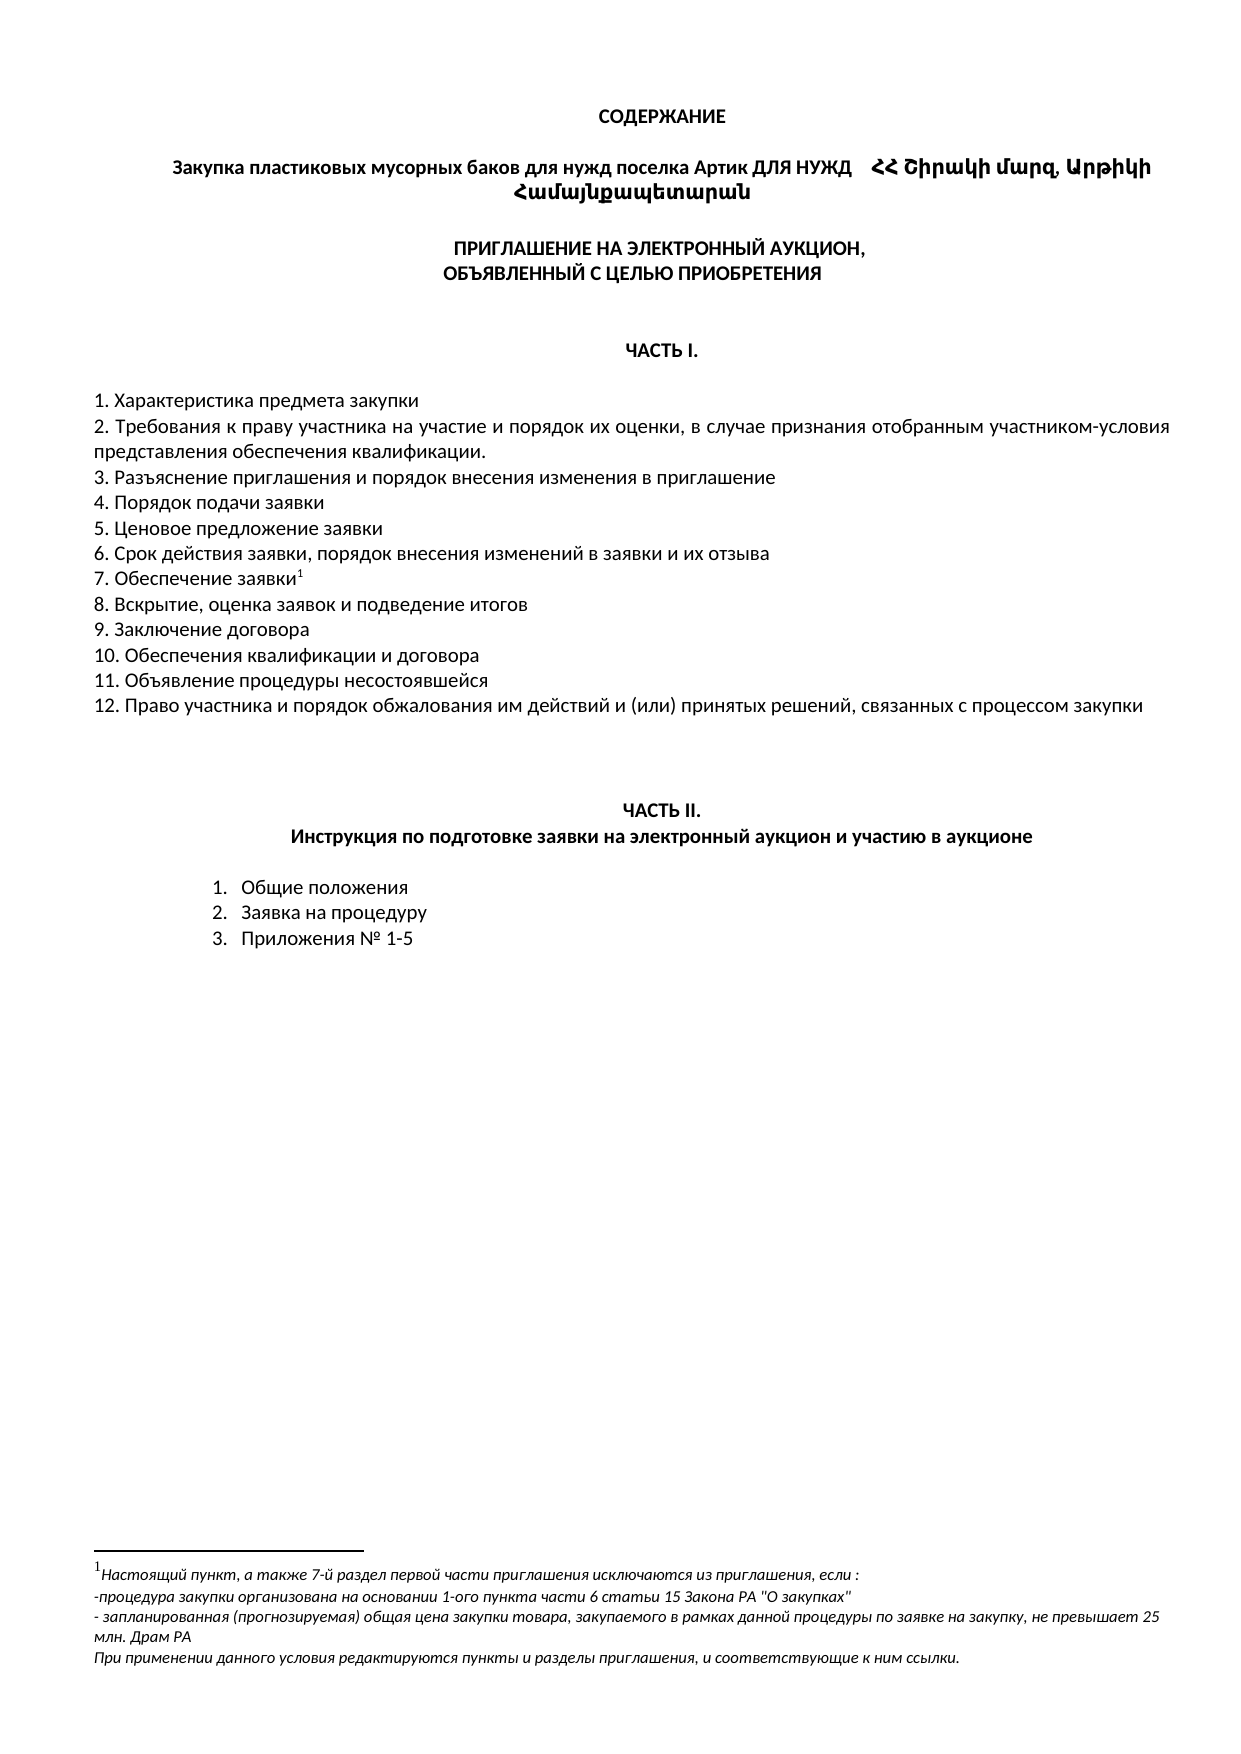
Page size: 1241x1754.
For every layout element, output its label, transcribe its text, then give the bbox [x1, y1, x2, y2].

text 1. Общие положения [94, 874, 1171, 899]
text ПРИГЛАШЕНИЕ НА ЭЛЕКТРОННЫЙ АУКЦИОН, ОБЪЯВЛЕННЫЙ С ЦЕЛЬЮ ПРИОБРЕТЕНИЯ [94, 235, 1171, 286]
text 3. Разъяснение приглашения и порядок внесения изменения в приглашение [94, 464, 1171, 489]
text 2. Заявка на процедуру [94, 899, 1171, 925]
text 4. Порядок подачи заявки [94, 489, 1171, 515]
text 10. Обеспечения квалификации и договора [94, 642, 1171, 667]
text ЧАСТЬ II. [94, 798, 1171, 823]
text 5. Ценовое предложение заявки [94, 515, 1171, 540]
text 11. Объявление процедуры несостоявшейся [94, 667, 1171, 693]
text Инструкция по подготовке заявки на электронный аукцион и участию в аукционе [94, 823, 1171, 848]
text 7. Обеспечение заявки [94, 566, 1171, 591]
text 6. Срок действия заявки, порядок внесения изменений в заявки и их отзыва [94, 540, 1171, 566]
text ЧАСТЬ I. [94, 337, 1171, 362]
text 8. Вскрытие, оценка заявок и подведение итогов [94, 591, 1171, 616]
text Закупка пластиковых мусорных баков для нужд поселка Артик ДЛЯ НУЖД ՀՀ Շիրակի մարզ, Արթիկի Համայնքապետարան [94, 154, 1171, 205]
text 2. Требования к праву участника на участие и порядок их оценки, в случае признания отобранным участником-условия представления обеспечения квалификации. [94, 413, 1171, 464]
text 1. Характеристика предмета закупки [94, 388, 1171, 413]
text СОДЕРЖАНИЕ [94, 103, 1171, 128]
text 12. Право участника и порядок обжалования им действий и (или) принятых решений, связанных с процессом закупки [94, 693, 1171, 718]
text 9. Заключение договора [94, 616, 1171, 642]
text 3. Приложения № 1-5 [94, 925, 1171, 950]
